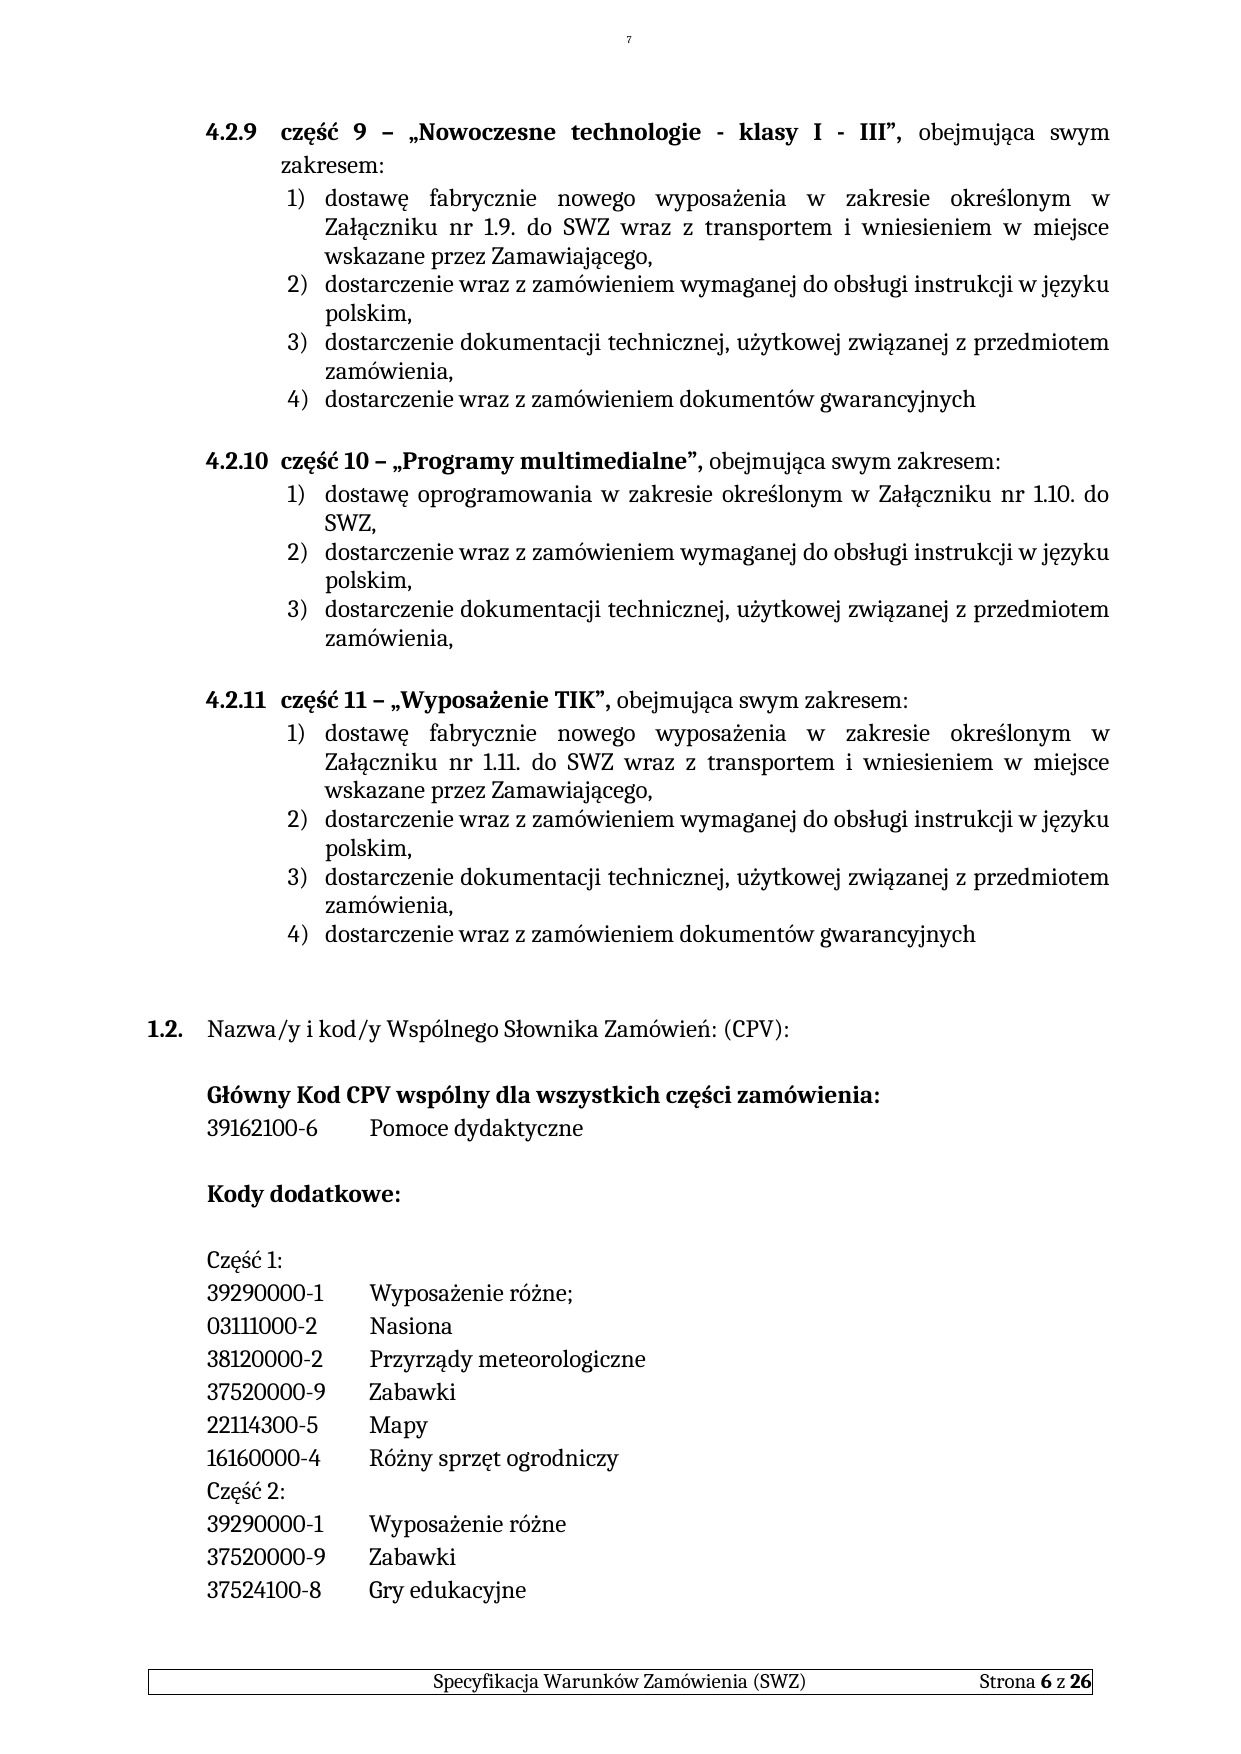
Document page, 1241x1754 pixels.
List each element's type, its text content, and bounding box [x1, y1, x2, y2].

list 39290000-1 Wyposażenie różne [207, 1510, 1110, 1539]
list Nazwa/y i kod/y Wspólnego Słownika Zamówień: (CPV): [148, 1015, 1110, 1043]
list dostarczenie wraz z zamówieniem dokumentów gwarancyjnych [287, 385, 1110, 414]
list dostawę fabrycznie nowego wyposażenia w zakresie określonym w Załączniku nr 1.11. do SWZ wraz z transportem i wniesieniem w miejsce wskazane przez Zamawiającego, [287, 719, 1110, 805]
text 39290000-1 Wyposażenie różne; [207, 1279, 1110, 1308]
list dostarczenie wraz z zamówieniem wymaganej do obsługi instrukcji w języku polskim, [287, 538, 1110, 595]
list Część 2: [207, 1477, 1110, 1506]
list część 11 – „Wyposażenie TIK”, obejmująca swym zakresem: [206, 686, 1110, 714]
text Kody dodatkowe: [207, 1180, 1110, 1208]
list dostarczenie dokumentacji technicznej, użytkowej związanej z przedmiotem zamówienia, [287, 328, 1110, 385]
list dostarczenie dokumentacji technicznej, użytkowej związanej z przedmiotem zamówienia, [287, 862, 1110, 920]
list dostawę oprogramowania w zakresie określonym w Załączniku nr 1.10. do SWZ, [287, 480, 1110, 538]
list 37520000-9 Zabawki [207, 1543, 1110, 1572]
list dostarczenie dokumentacji technicznej, użytkowej związanej z przedmiotem zamówienia, [287, 595, 1110, 653]
list dostarczenie wraz z zamówieniem wymaganej do obsługi instrukcji w języku polskim, [287, 270, 1110, 328]
text 16160000-4 Różny sprzęt ogrodniczy [148, 1444, 1110, 1473]
list 37520000-9 Zabawki [207, 1378, 1110, 1407]
text 03111000-2 Nasiona [207, 1312, 1110, 1341]
list dostarczenie wraz z zamówieniem dokumentów gwarancyjnych [287, 920, 1110, 949]
text 38120000-2 Przyrządy meteorologiczne [207, 1345, 1110, 1374]
text 37524100-8 Gry edukacyjne [207, 1576, 1110, 1605]
text 39162100-6 Pomoce dydaktyczne [207, 1114, 1110, 1142]
text 22114300-5 Mapy [148, 1411, 1110, 1440]
list część 9 – „Nowoczesne technologie - klasy I - III”, obejmująca swym zakresem: [206, 118, 1110, 180]
list dostarczenie wraz z zamówieniem wymaganej do obsługi instrukcji w języku polskim, [287, 805, 1110, 862]
text Główny Kod CPV wspólny dla wszystkich części zamówienia: [207, 1081, 1110, 1109]
list Część 1: [207, 1246, 1110, 1274]
list część 10 – „Programy multimedialne”, obejmująca swym zakresem: [206, 447, 1110, 476]
